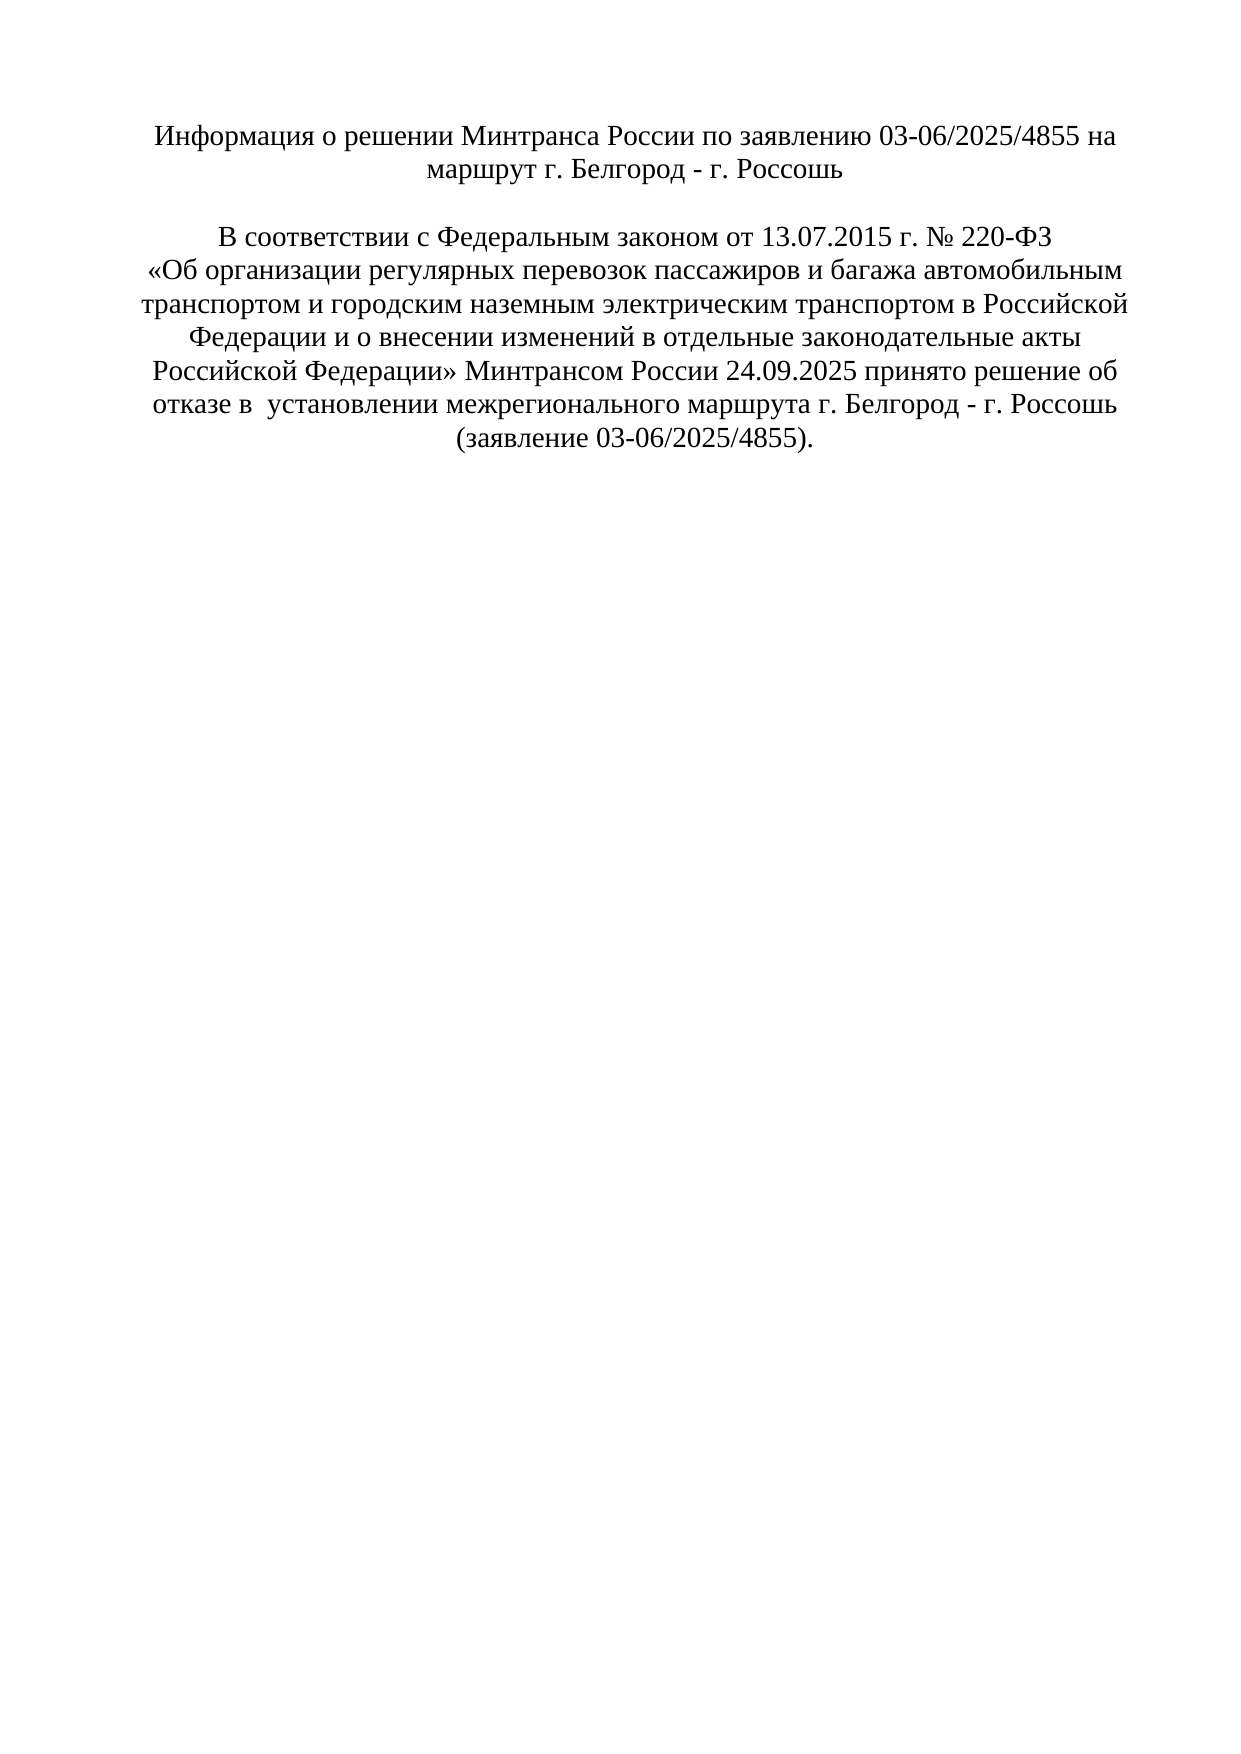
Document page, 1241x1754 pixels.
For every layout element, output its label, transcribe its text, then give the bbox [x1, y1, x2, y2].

text В соответствии с Федеральным законом от 13.07.2015 г. № 220-ФЗ «Об организации регулярных перевозок пассажиров и багажа автомобильным транспортом и городским наземным электрическим транспортом в Российской Федерации и о внесении изменений в отдельные законодательные акты Российской Федерации» Минтрансом России 24.09.2025 принято решение об отказе в установлении межрегионального маршрута г. Белгород - г. Россошь (заявление 03-06/2025/4855). [118, 219, 1152, 453]
text Информация о решении Минтранса России по заявлению 03-06/2025/4855 на маршрут г. Белгород - г. Россошь [118, 118, 1152, 185]
